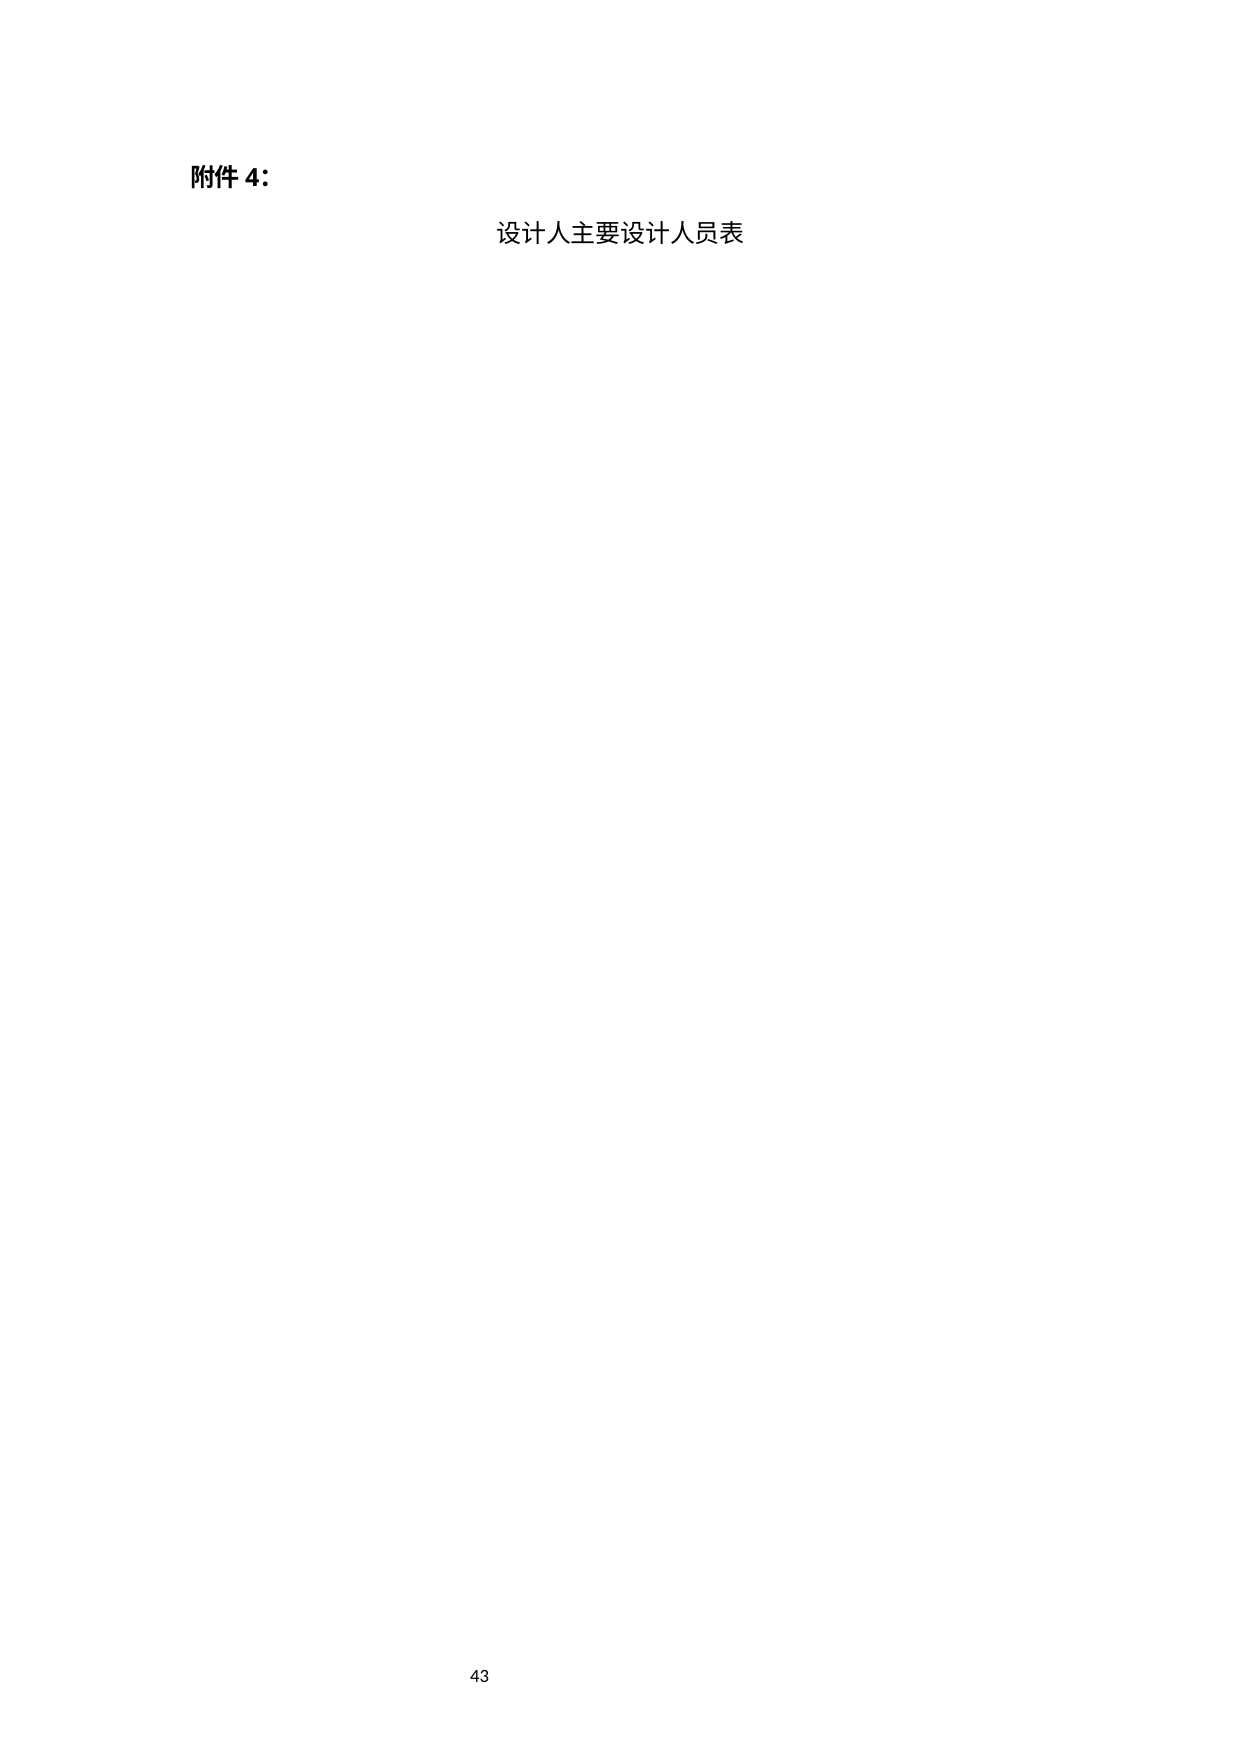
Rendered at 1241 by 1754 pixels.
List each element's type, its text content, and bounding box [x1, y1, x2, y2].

text 附件 4： [191, 153, 1054, 195]
text 设计人主要设计人员表 [496, 209, 1054, 251]
